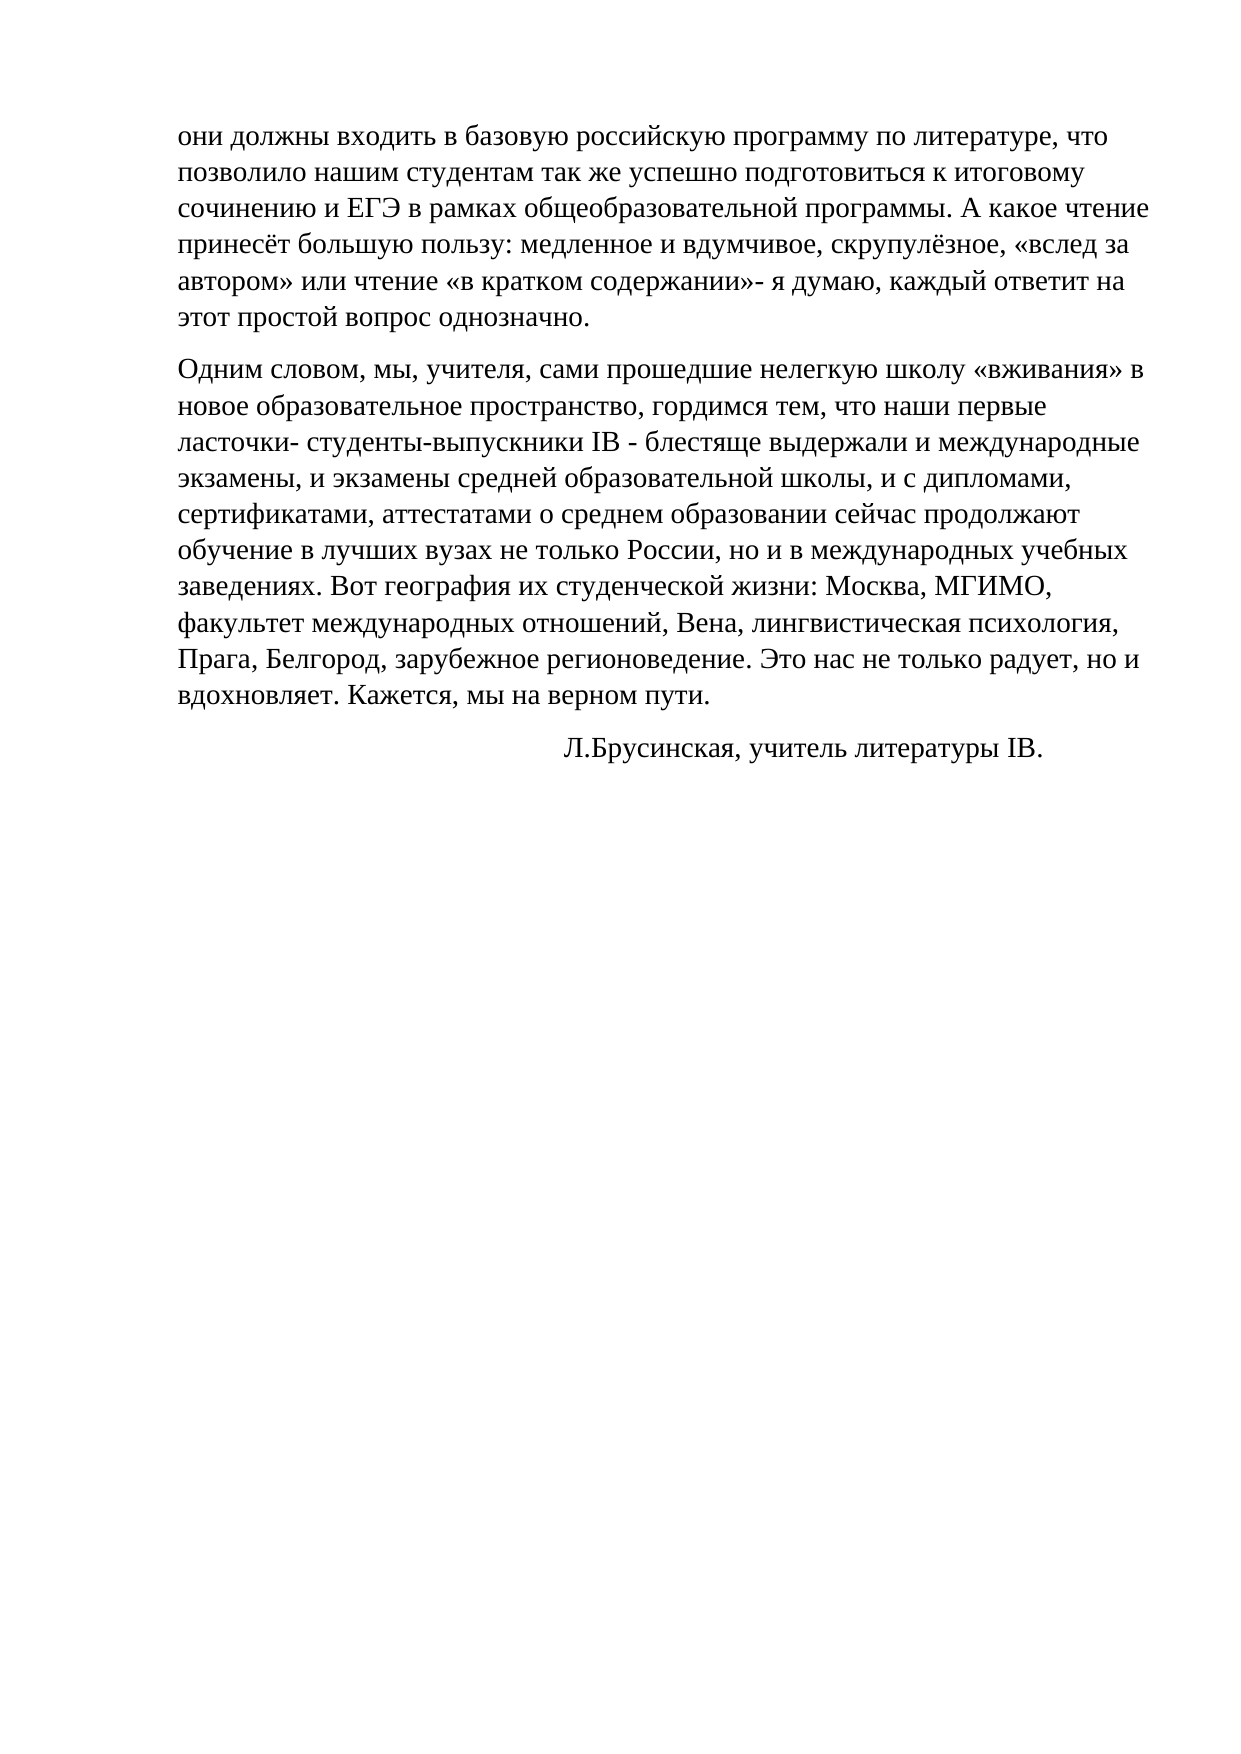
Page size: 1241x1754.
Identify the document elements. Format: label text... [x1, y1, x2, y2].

text Л.Брусинская, учитель литературы IB. [177, 730, 1152, 763]
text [177, 118, 1152, 332]
text Одним словом, мы, учителя, сами прошедшие нелегкую школу «вживания» в новое образовательное пространство, гордимся тем, что наши первые ласточки- студенты-выпускники IB - блестяще выдержали и международные экзамены, и экзамены средней образовательной школы, и с дипломами, сертификатами, аттестатами о среднем образовании сейчас продолжают обучение в лучших вузах не только России, но и в международных учебных заведениях. Вот география их студенческой жизни: Москва, МГИМО, факультет международных отношений, Вена, лингвистическая психология, Прага, Белгород, зарубежное регионоведение. Это нас не только радует, но и вдохновляет. Кажется, мы на верном пути. [177, 352, 1152, 711]
